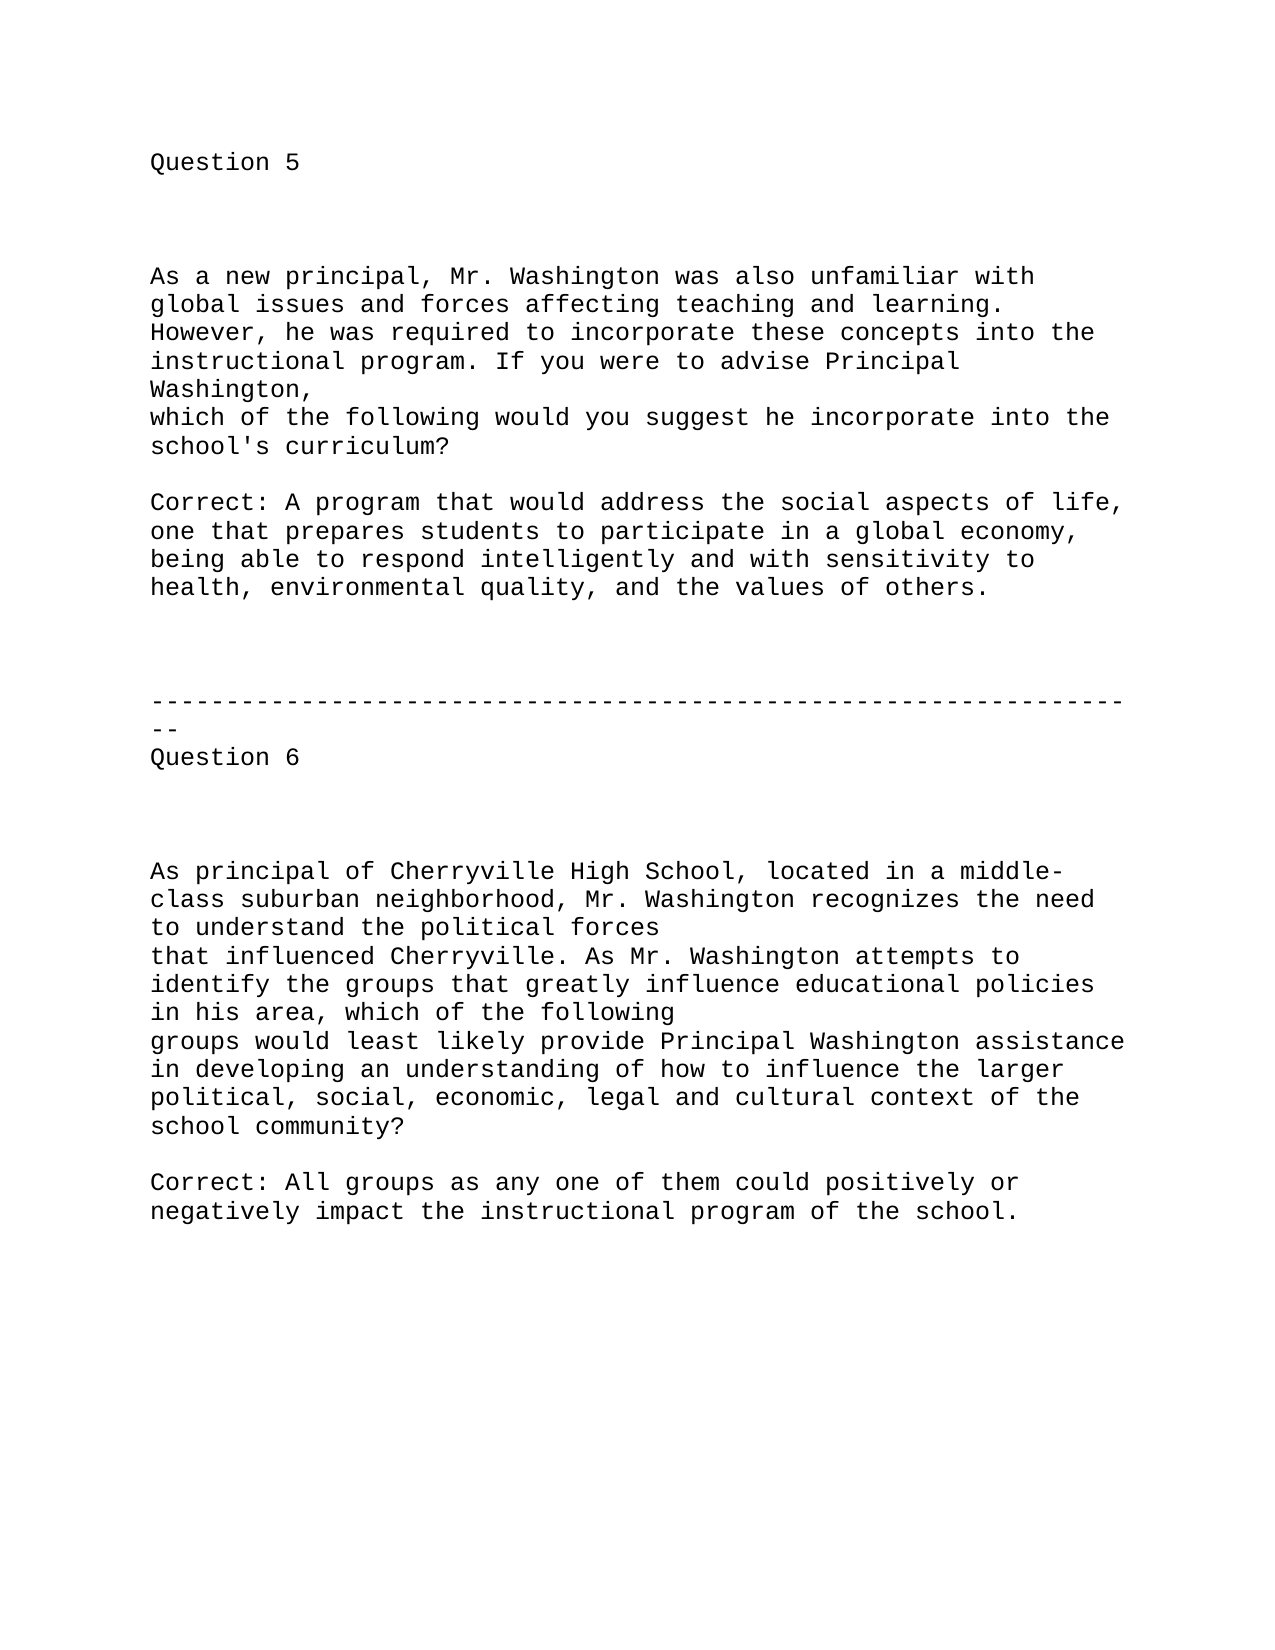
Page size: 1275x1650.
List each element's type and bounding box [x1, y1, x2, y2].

text [150, 150, 1125, 1311]
